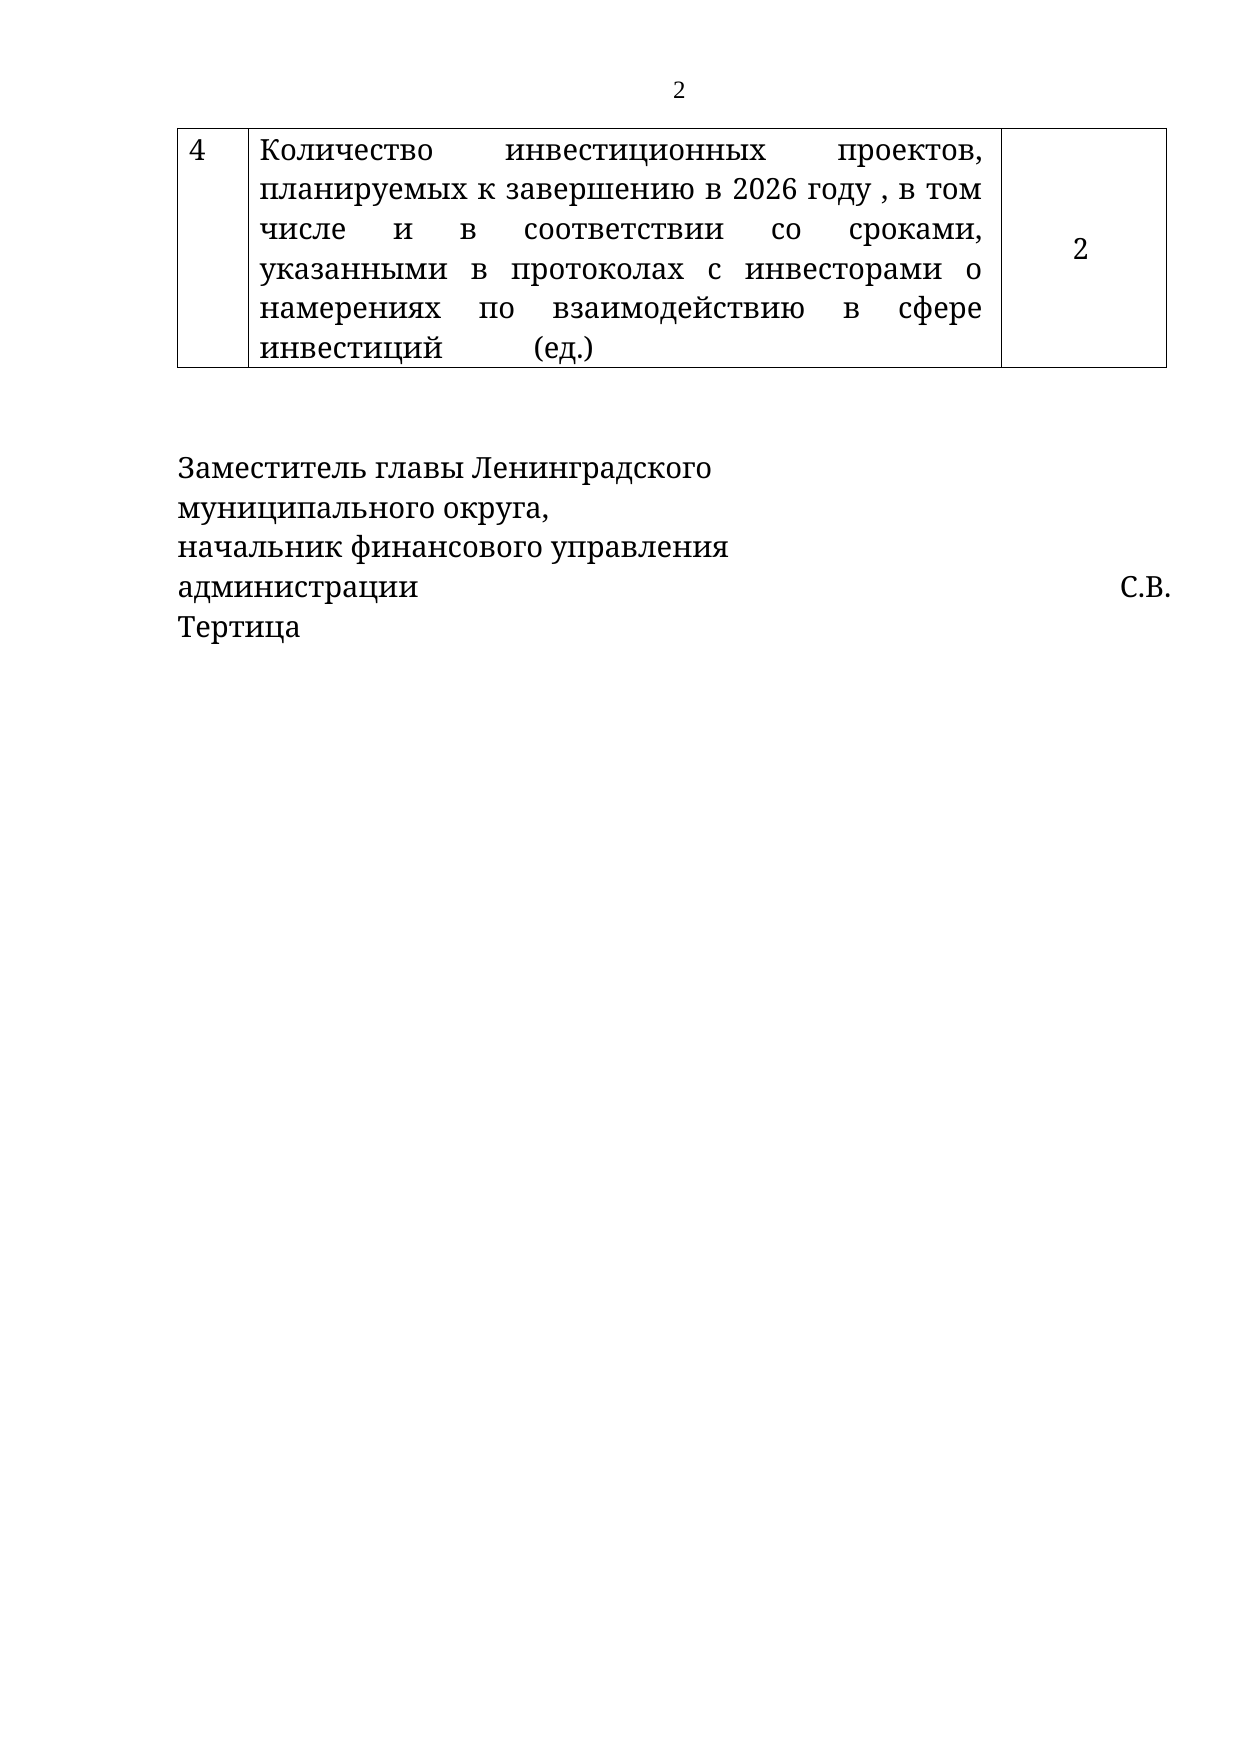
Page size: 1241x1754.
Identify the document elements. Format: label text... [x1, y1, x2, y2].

table_cell Количество инвестиционных проектов, планируемых к завершению в 2026 году , в том числе и в соответствии со сроками, указанными в протоколах с инвесторами о намерениях по взаимодействию в сфере инвестиций (ед.) [249, 129, 1001, 367]
text Заместитель главы Ленинградского [177, 447, 1181, 487]
table_cell 2 [1002, 129, 1166, 367]
text муниципального округа, [177, 487, 1181, 527]
text администрации С.В. Тертица [177, 566, 1181, 646]
text начальник финансового управления [177, 527, 1181, 566]
table_cell 4 [178, 129, 248, 367]
